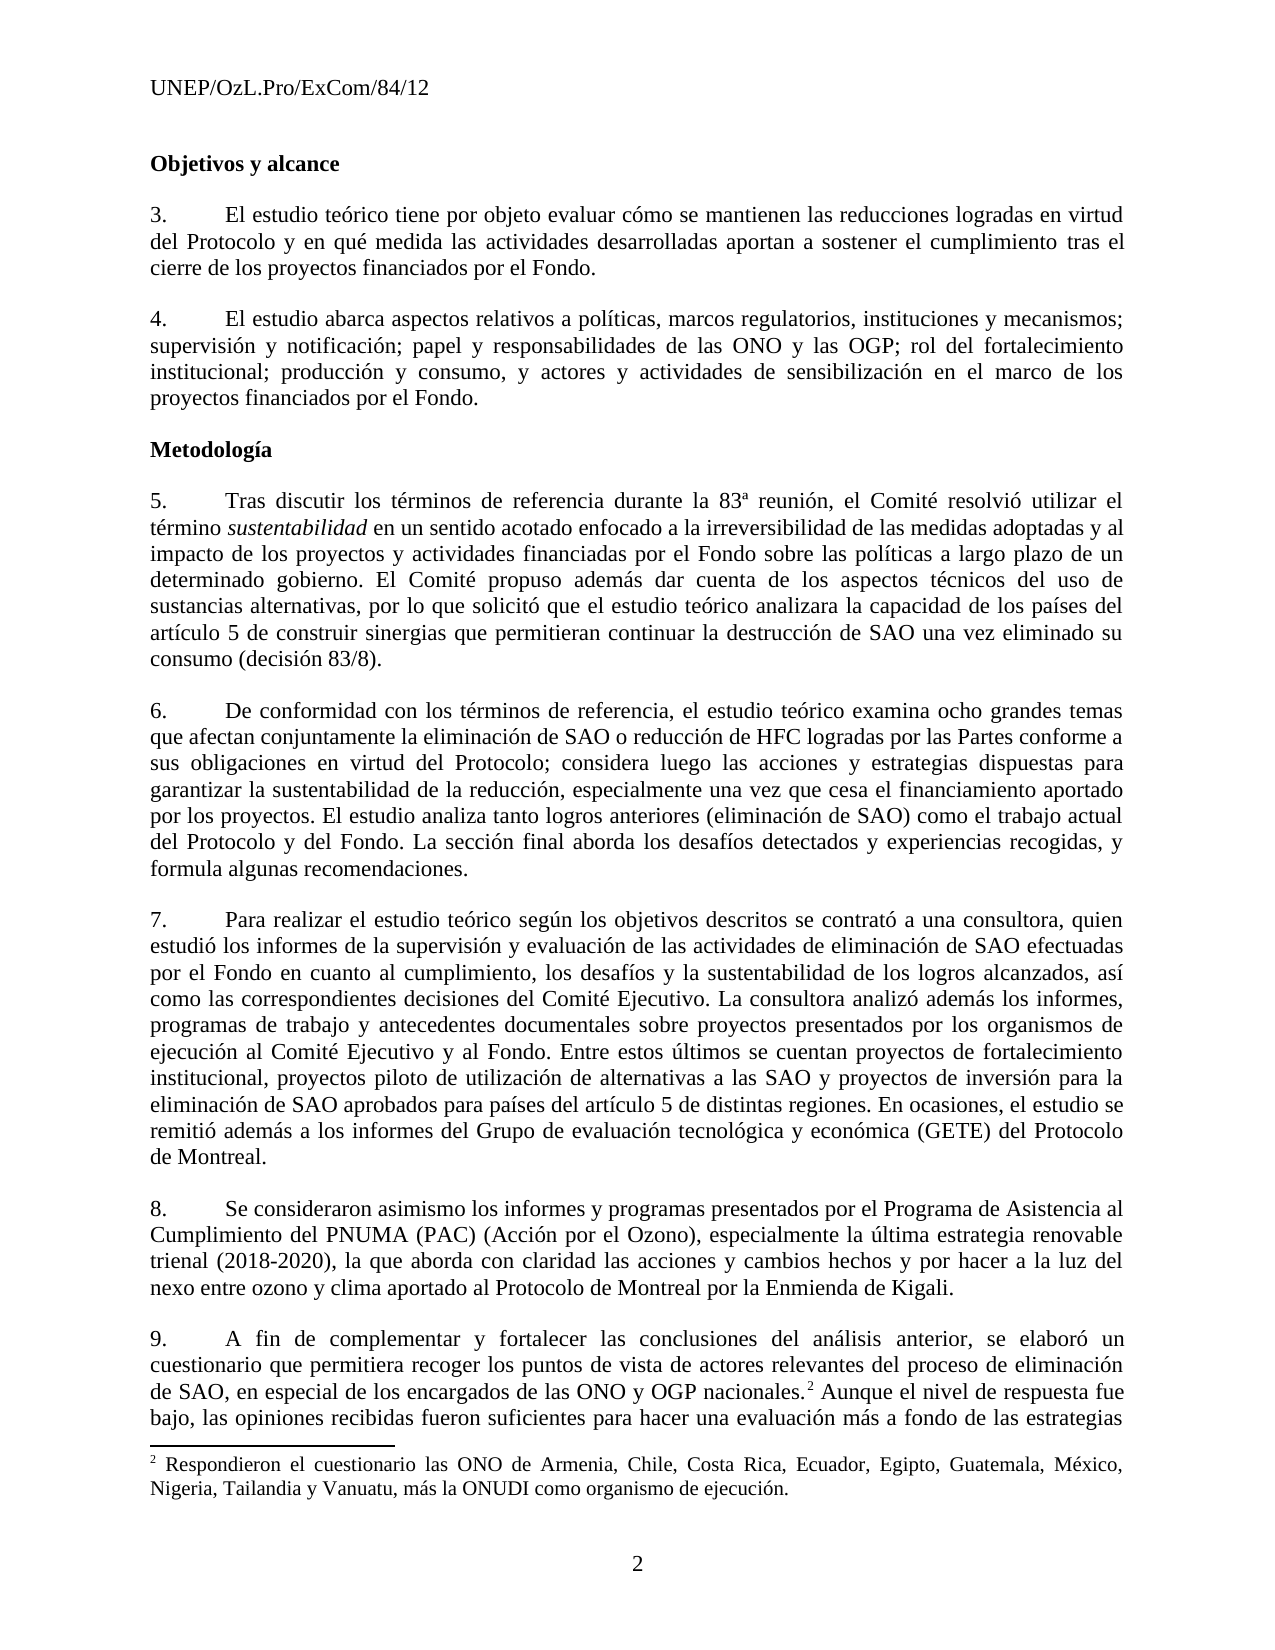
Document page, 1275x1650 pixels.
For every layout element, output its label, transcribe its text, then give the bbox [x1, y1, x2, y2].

text Objetivos y alcance [150, 150, 1125, 176]
list De conformidad con los términos de referencia, el estudio teórico examina ocho grandes temas que afectan conjuntamente la eliminación de SAO o reducción de HFC logradas por las Partes conforme a sus obligaciones en virtud del Protocolo; considera luego las acciones y estrategias dispuestas para garantizar la sustentabilidad de la reducción, especialmente una vez que cesa el financiamiento aportado por los proyectos. El estudio analiza tanto logros anteriores (eliminación de SAO) como el trabajo actual del Protocolo y del Fondo. La sección final aborda los desafíos detectados y experiencias recogidas, y formula algunas recomendaciones. [150, 697, 1125, 881]
list El estudio abarca aspectos relativos a políticas, marcos regulatorios, instituciones y mecanismos; supervisión y notificación; papel y responsabilidades de las ONO y las OGP; rol del fortalecimiento institucional; producción y consumo, y actores y actividades de sensibilización en el marco de los proyectos financiados por el Fondo. [150, 305, 1125, 411]
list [150, 1325, 1125, 1431]
list El estudio teórico tiene por objeto evaluar cómo se mantienen las reducciones logradas en virtud del Protocolo y en qué medida las actividades desarrolladas aportan a sostener el cumplimiento tras el cierre de los proyectos financiados por el Fondo. [150, 201, 1125, 280]
text Metodología [150, 436, 1125, 462]
list Se consideraron asimismo los informes y programas presentados por el Programa de Asistencia al Cumplimiento del PNUMA (PAC) (Acción por el Ozono), especialmente la última estrategia renovable trienal (2018-2020), la que aborda con claridad las acciones y cambios hechos y por hacer a la luz del nexo entre ozono y clima aportado al Protocolo de Montreal por la Enmienda de Kigali. [150, 1195, 1125, 1300]
list Para realizar el estudio teórico según los objetivos descritos se contrató a una consultora, quien estudió los informes de la supervisión y evaluación de las actividades de eliminación de SAO efectuadas por el Fondo en cuanto al cumplimiento, los desafíos y la sustentabilidad de los logros alcanzados, así como las correspondientes decisiones del Comité Ejecutivo. La consultora analizó además los informes, programas de trabajo y antecedentes documentales sobre proyectos presentados por los organismos de ejecución al Comité Ejecutivo y al Fondo. Entre estos últimos se cuentan proyectos de fortalecimiento institucional, proyectos piloto de utilización de alternativas a las SAO y proyectos de inversión para la eliminación de SAO aprobados para países del artículo 5 de distintas regiones. En ocasiones, el estudio se remitió además a los informes del Grupo de evaluación tecnológica y económica (GETE) del Protocolo de Montreal. [150, 906, 1125, 1170]
list Tras discutir los términos de referencia durante la 83ª reunión, el Comité resolvió utilizar el término sustentabilidad en un sentido acotado enfocado a la irreversibilidad de las medidas adoptadas y al impacto de los proyectos y actividades financiadas por el Fondo sobre las políticas a largo plazo de un determinado gobierno. El Comité propuso además dar cuenta de los aspectos técnicos del uso de sustancias alternativas, por lo que solicitó que el estudio teórico analizara la capacidad de los países del artículo 5 de construir sinergias que permitieran continuar la destrucción de SAO una vez eliminado su consumo (decisión 83/8). [150, 487, 1125, 672]
